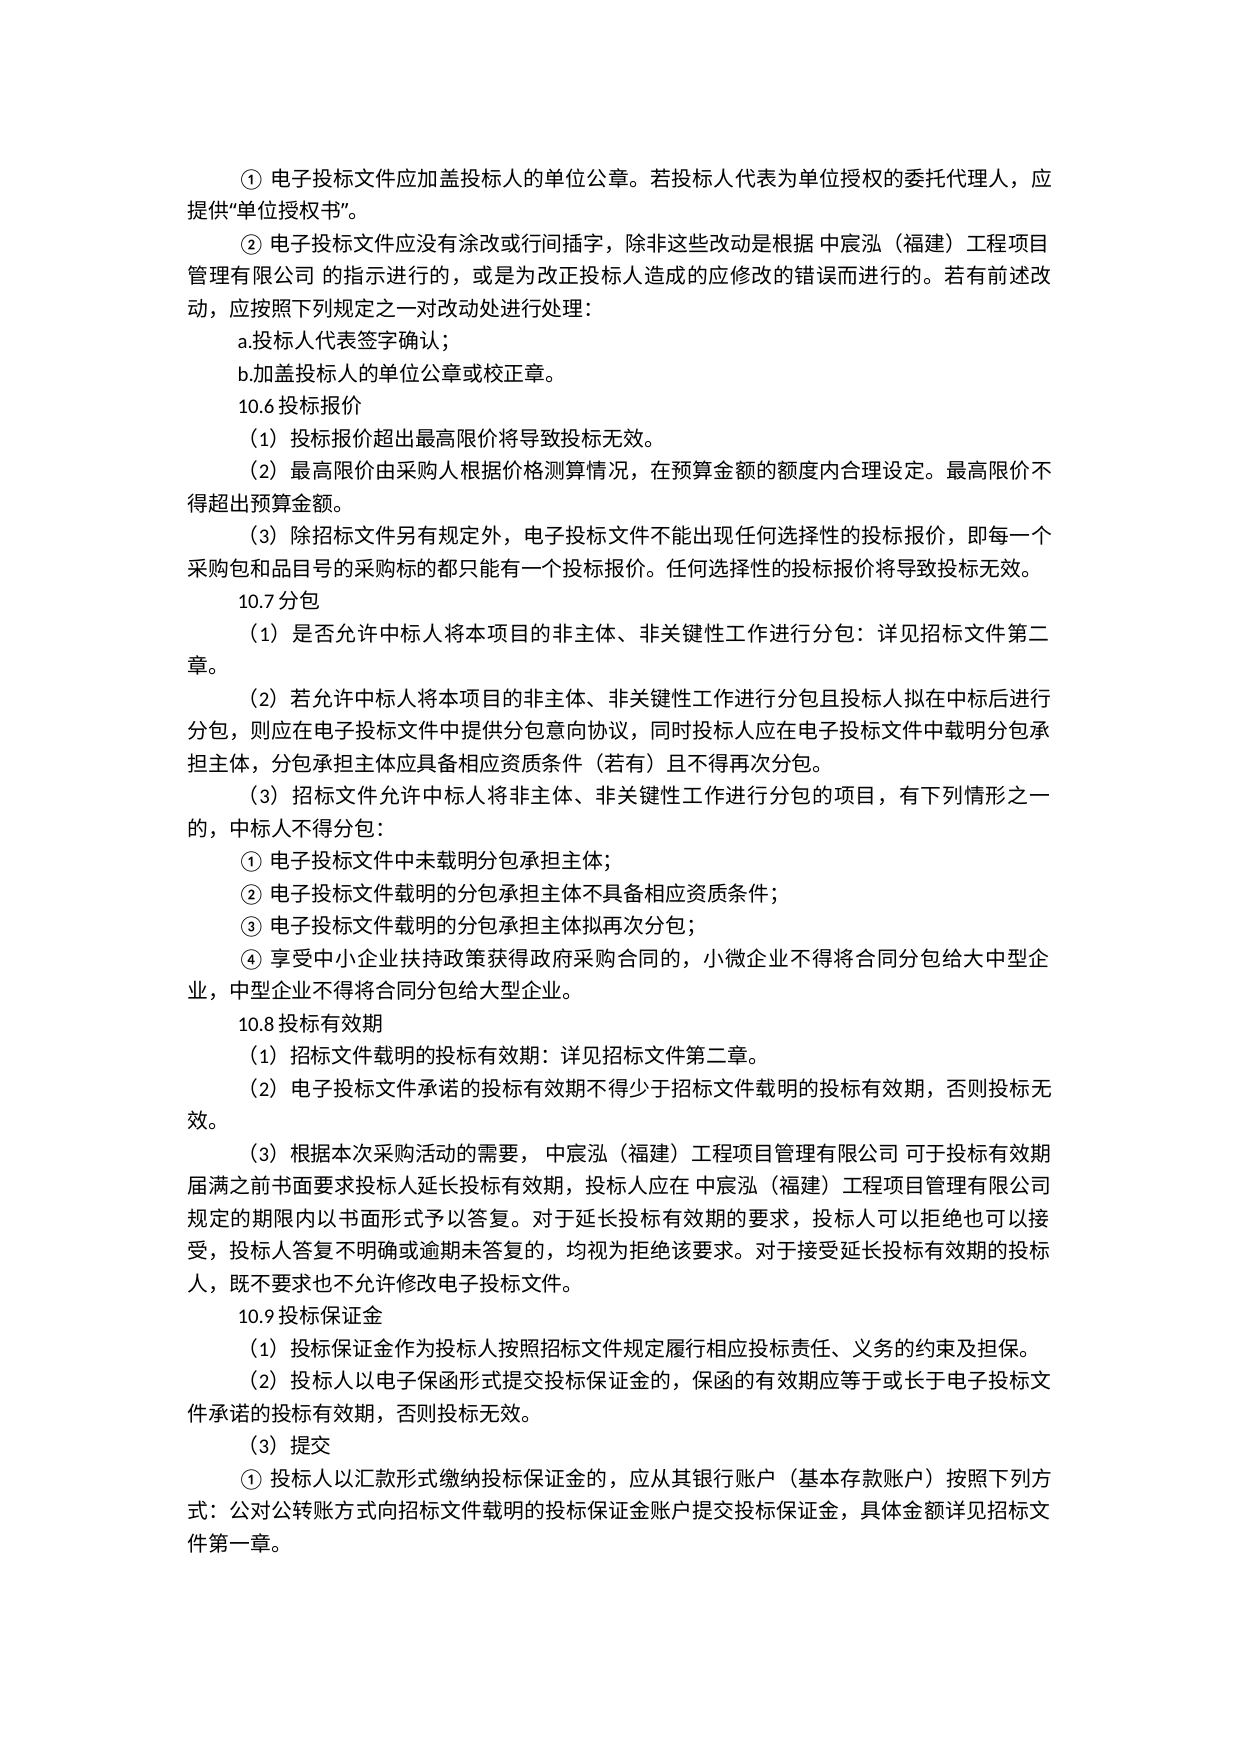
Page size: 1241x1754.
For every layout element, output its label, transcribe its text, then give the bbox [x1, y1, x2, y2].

text （2）若允许中标人将本项目的非主体、非关键性工作进行分包且投标人拟在中标后进行分包，则应在电子投标文件中提供分包意向协议，同时投标人应在电子投标文件中载明分包承担主体，分包承担主体应具备相应资质条件（若有）且不得再次分包。 [187, 682, 1053, 779]
text （3）提交 [187, 1429, 1053, 1462]
text ③电子投标文件载明的分包承担主体拟再次分包； [187, 909, 1053, 942]
text b.加盖投标人的单位公章或校正章。 [187, 357, 1053, 389]
text （1）是否允许中标人将本项目的非主体、非关键性工作进行分包：详见招标文件第二章。 [187, 617, 1053, 682]
text ①投标人以汇款形式缴纳投标保证金的，应从其银行账户（基本存款账户）按照下列方式：公对公转账方式向招标文件载明的投标保证金账户提交投标保证金，具体金额详见招标文件第一章。 [187, 1462, 1053, 1559]
text ④享受中小企业扶持政策获得政府采购合同的，小微企业不得将合同分包给大中型企业，中型企业不得将合同分包给大型企业。 [187, 942, 1053, 1007]
text （1）招标文件载明的投标有效期：详见招标文件第二章。 [187, 1039, 1053, 1072]
text 10.6投标报价 [187, 389, 1053, 422]
text ①电子投标文件应加盖投标人的单位公章。若投标人代表为单位授权的委托代理人，应提供“单位授权书”。 [187, 162, 1053, 227]
text （3）根据本次采购活动的需要， 中宸泓（福建）工程项目管理有限公司 可于投标有效期届满之前书面要求投标人延长投标有效期，投标人应在 中宸泓（福建）工程项目管理有限公司 规定的期限内以书面形式予以答复。对于延长投标有效期的要求，投标人可以拒绝也可以接受，投标人答复不明确或逾期未答复的，均视为拒绝该要求。对于接受延长投标有效期的投标人，既不要求也不允许修改电子投标文件。 [187, 1137, 1053, 1299]
text ②电子投标文件应没有涂改或行间插字，除非这些改动是根据 中宸泓（福建）工程项目管理有限公司 的指示进行的，或是为改正投标人造成的应修改的错误而进行的。若有前述改动，应按照下列规定之一对改动处进行处理： [187, 227, 1053, 324]
text （3）招标文件允许中标人将非主体、非关键性工作进行分包的项目，有下列情形之一的，中标人不得分包： [187, 779, 1053, 844]
text （3）除招标文件另有规定外，电子投标文件不能出现任何选择性的投标报价，即每一个采购包和品目号的采购标的都只能有一个投标报价。任何选择性的投标报价将导致投标无效。 [187, 519, 1053, 584]
text （2）投标人以电子保函形式提交投标保证金的，保函的有效期应等于或长于电子投标文件承诺的投标有效期，否则投标无效。 [187, 1364, 1053, 1429]
text （2）电子投标文件承诺的投标有效期不得少于招标文件载明的投标有效期，否则投标无效。 [187, 1072, 1053, 1137]
text （2）最高限价由采购人根据价格测算情况，在预算金额的额度内合理设定。最高限价不得超出预算金额。 [187, 454, 1053, 519]
text 10.8投标有效期 [187, 1007, 1053, 1039]
text （1）投标保证金作为投标人按照招标文件规定履行相应投标责任、义务的约束及担保。 [187, 1332, 1053, 1364]
text 10.7分包 [187, 584, 1053, 617]
text 10.9投标保证金 [187, 1299, 1053, 1332]
text （1）投标报价超出最高限价将导致投标无效。 [187, 422, 1053, 454]
text ②电子投标文件载明的分包承担主体不具备相应资质条件； [187, 877, 1053, 909]
text a.投标人代表签字确认； [187, 324, 1053, 357]
text ①电子投标文件中未载明分包承担主体； [187, 844, 1053, 877]
